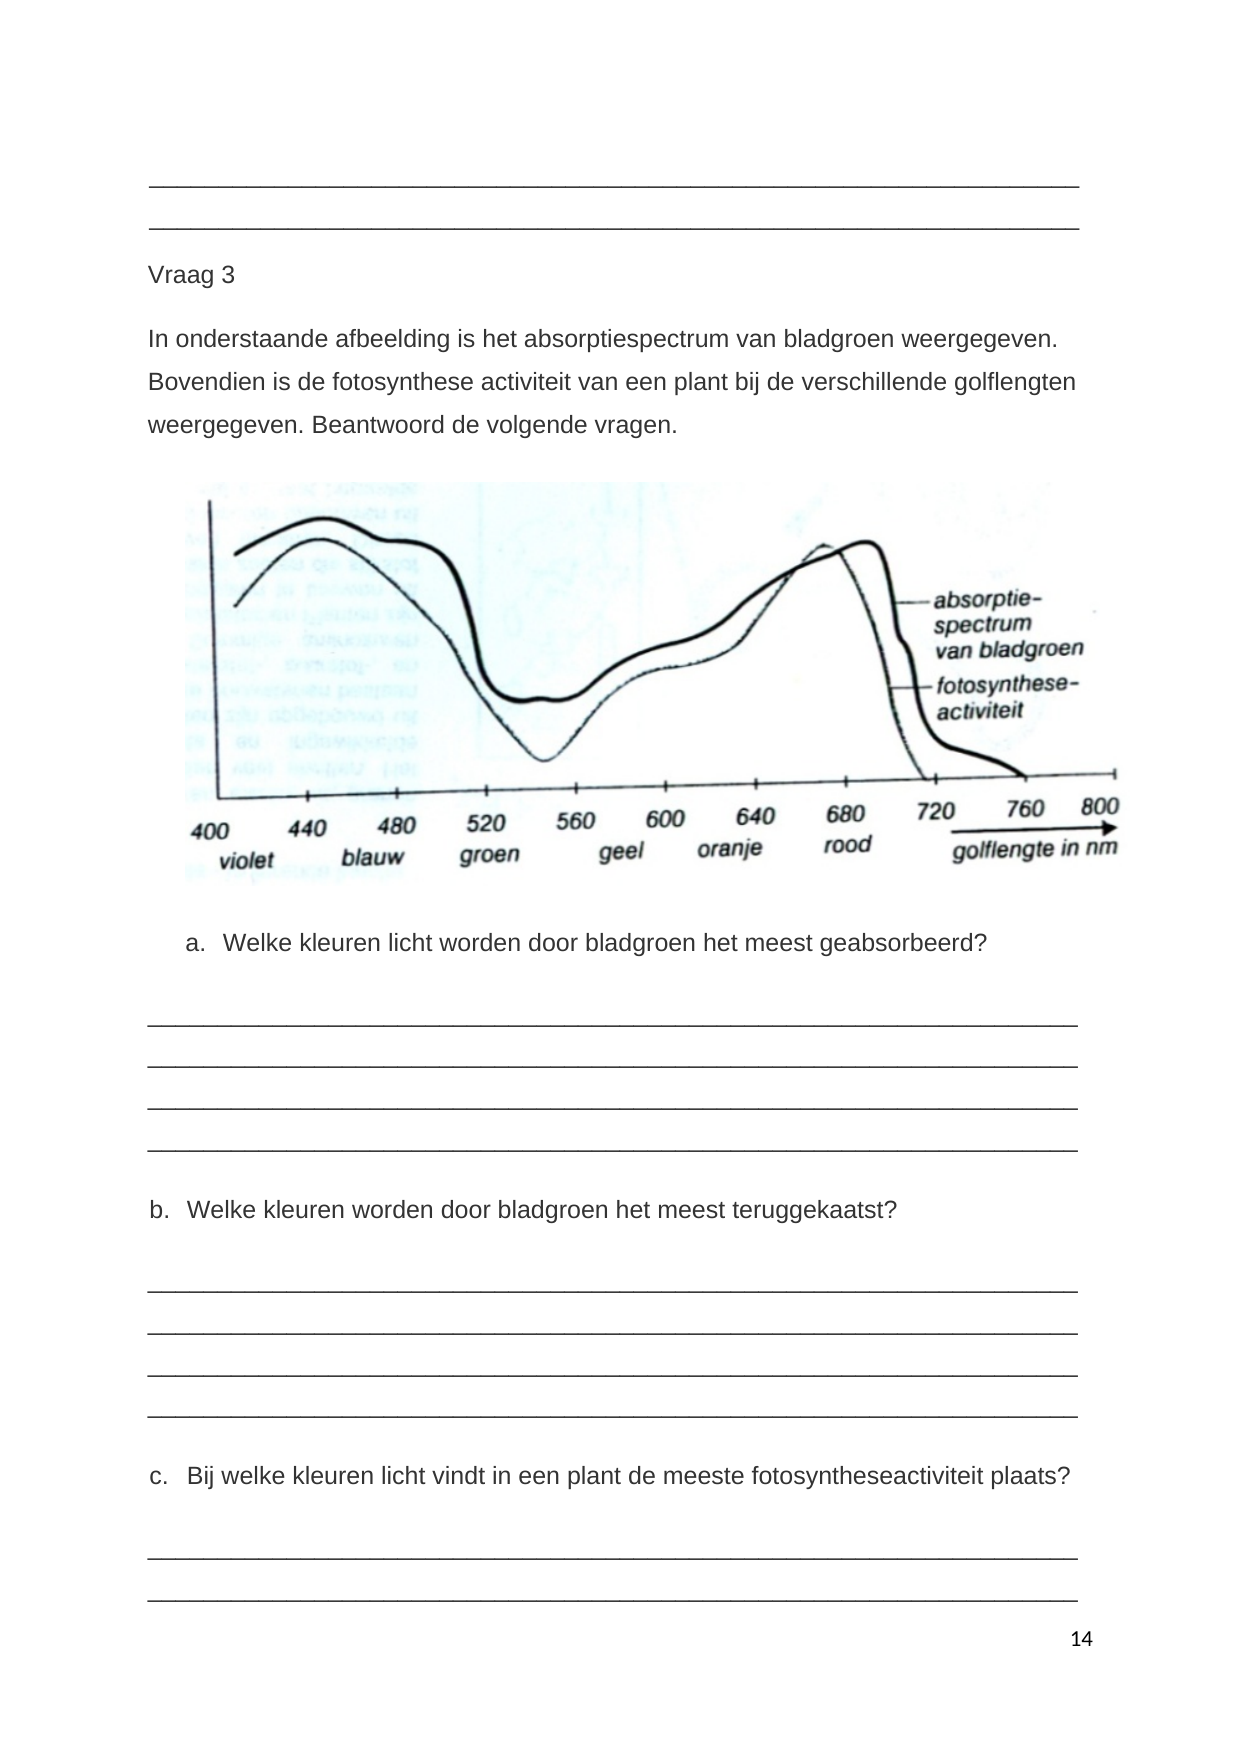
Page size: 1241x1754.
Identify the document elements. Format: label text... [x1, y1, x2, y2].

picture [185, 482, 1130, 886]
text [148, 1519, 1093, 1602]
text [149, 148, 1093, 231]
list Welke kleuren licht worden door bladgroen het meest geabsorbeerd? [185, 915, 1093, 957]
list Welke kleuren worden door bladgroen het meest teruggekaatst? [149, 1182, 1093, 1223]
text In onderstaande afbeelding is het absorptiespectrum van bladgroen weergegeven. Bovendien is de fotosynthese activiteit van een plant bij de verschillende golflengten weergegeven. Beantwoord de volgende vragen. [148, 324, 1093, 439]
text Vraag 3 [148, 260, 1093, 289]
list Bij welke kleuren licht vindt in een plant de meeste fotosyntheseactiviteit plaats? [149, 1448, 1093, 1490]
